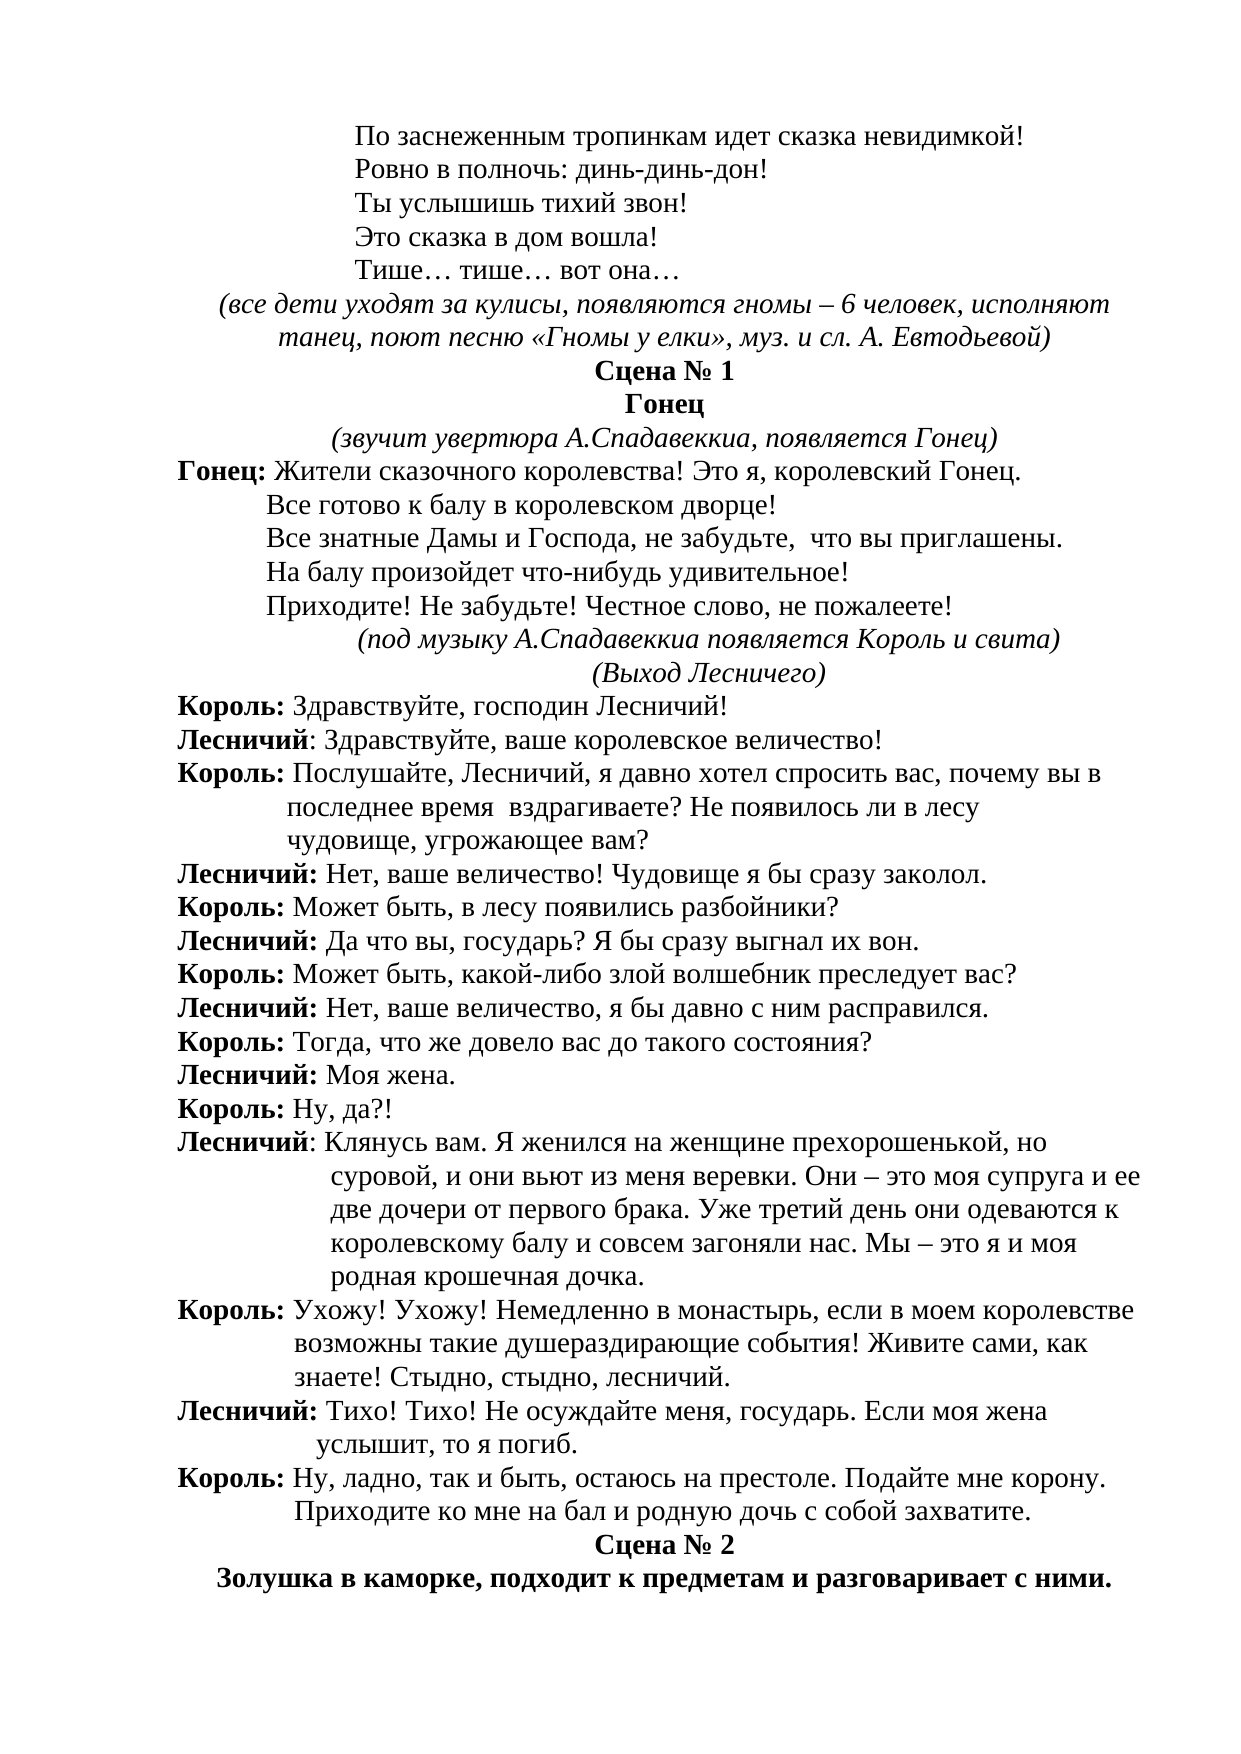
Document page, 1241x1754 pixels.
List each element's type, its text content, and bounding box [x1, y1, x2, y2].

text (звучит увертюра А.Спадавеккиа, появляется Гонец) [177, 420, 1152, 453]
text Приходите ко мне на бал и родную дочь с собой захватите. [177, 1493, 1152, 1527]
text Ровно в полночь: динь-динь-дон! [354, 152, 1152, 185]
text Приходите! Не забудьте! Честное слово, не пожалеете! [266, 588, 1152, 621]
text Лесничий: Клянусь вам. Я женился на женщине прехорошенькой, но [177, 1124, 1152, 1158]
text Король: Может быть, какой-либо злой волшебник преследует вас? [177, 957, 1152, 990]
text Король: Может быть, в лесу появились разбойники? [177, 889, 1152, 923]
text возможны такие душераздирающие события! Живите сами, как [177, 1326, 1152, 1359]
text Все знатные Дамы и Господа, не забудьте, что вы приглашены. [266, 521, 1152, 554]
text Король: Тогда, что же довело вас до такого состояния? [177, 1024, 1152, 1057]
text последнее время вздрагиваете? Не появилось ли в лесу [177, 789, 1152, 822]
text Король: Ухожу! Ухожу! Немедленно в монастырь, если в моем королевстве [177, 1292, 1152, 1326]
text родная крошечная дочка. [177, 1258, 1152, 1292]
text Король: Здравствуйте, господин Лесничий! [177, 688, 1152, 722]
text Король: Ну, да?! [177, 1091, 1152, 1124]
text знаете! Стыдно, стыдно, лесничий. [177, 1359, 1152, 1393]
text Все готово к балу в королевском дворце! [266, 487, 1152, 521]
text Лесничий: Тихо! Тихо! Не осуждайте меня, государь. Если моя жена [177, 1393, 1152, 1426]
text По заснеженным тропинкам идет сказка невидимкой! [354, 118, 1152, 152]
text королевскому балу и совсем загоняли нас. Мы – это я и моя [177, 1225, 1152, 1258]
text Золушка в каморке, подходит к предметам и разговаривает с ними. [177, 1560, 1152, 1594]
text Король: Послушайте, Лесничий, я давно хотел спросить вас, почему вы в [177, 755, 1152, 789]
text (под музыку А.Спадавеккиа появляется Король и свита) [266, 621, 1152, 655]
text суровой, и они вьют из меня веревки. Они – это моя супруга и ее [177, 1158, 1152, 1191]
text Лесничий: Здравствуйте, ваше королевское величество! [177, 722, 1152, 755]
text Король: Ну, ладно, так и быть, остаюсь на престоле. Подайте мне корону. [177, 1460, 1152, 1493]
text Сцена № 2 [177, 1527, 1152, 1560]
text две дочери от первого брака. Уже третий день они одеваются к [177, 1191, 1152, 1225]
text Лесничий: Да что вы, государь? Я бы сразу выгнал их вон. [177, 923, 1152, 957]
text Лесничий: Нет, ваше величество, я бы давно с ним расправился. [177, 990, 1152, 1024]
text Лесничий: Моя жена. [177, 1057, 1152, 1091]
text (Выход Лесничего) [266, 655, 1152, 688]
text (все дети уходят за кулисы, появляются гномы – 6 человек, исполняют танец, поют песню «Гномы у елки», муз. и сл. А. Евтодьевой) [177, 286, 1152, 353]
text услышит, то я погиб. [177, 1426, 1152, 1460]
text Сцена № 1 [177, 353, 1152, 386]
text чудовище, угрожающее вам? [177, 822, 1152, 856]
text Ты услышишь тихий звон! [354, 185, 1152, 219]
text Это сказка в дом вошла! [354, 219, 1152, 252]
text Лесничий: Нет, ваше величество! Чудовище я бы сразу заколол. [177, 856, 1152, 889]
text На балу произойдет что-нибудь удивительное! [266, 554, 1152, 588]
text Гонец: Жители сказочного королевства! Это я, королевский Гонец. [177, 453, 1152, 487]
text Гонец [177, 386, 1152, 420]
text Тише… тише… вот она… [354, 252, 1152, 286]
